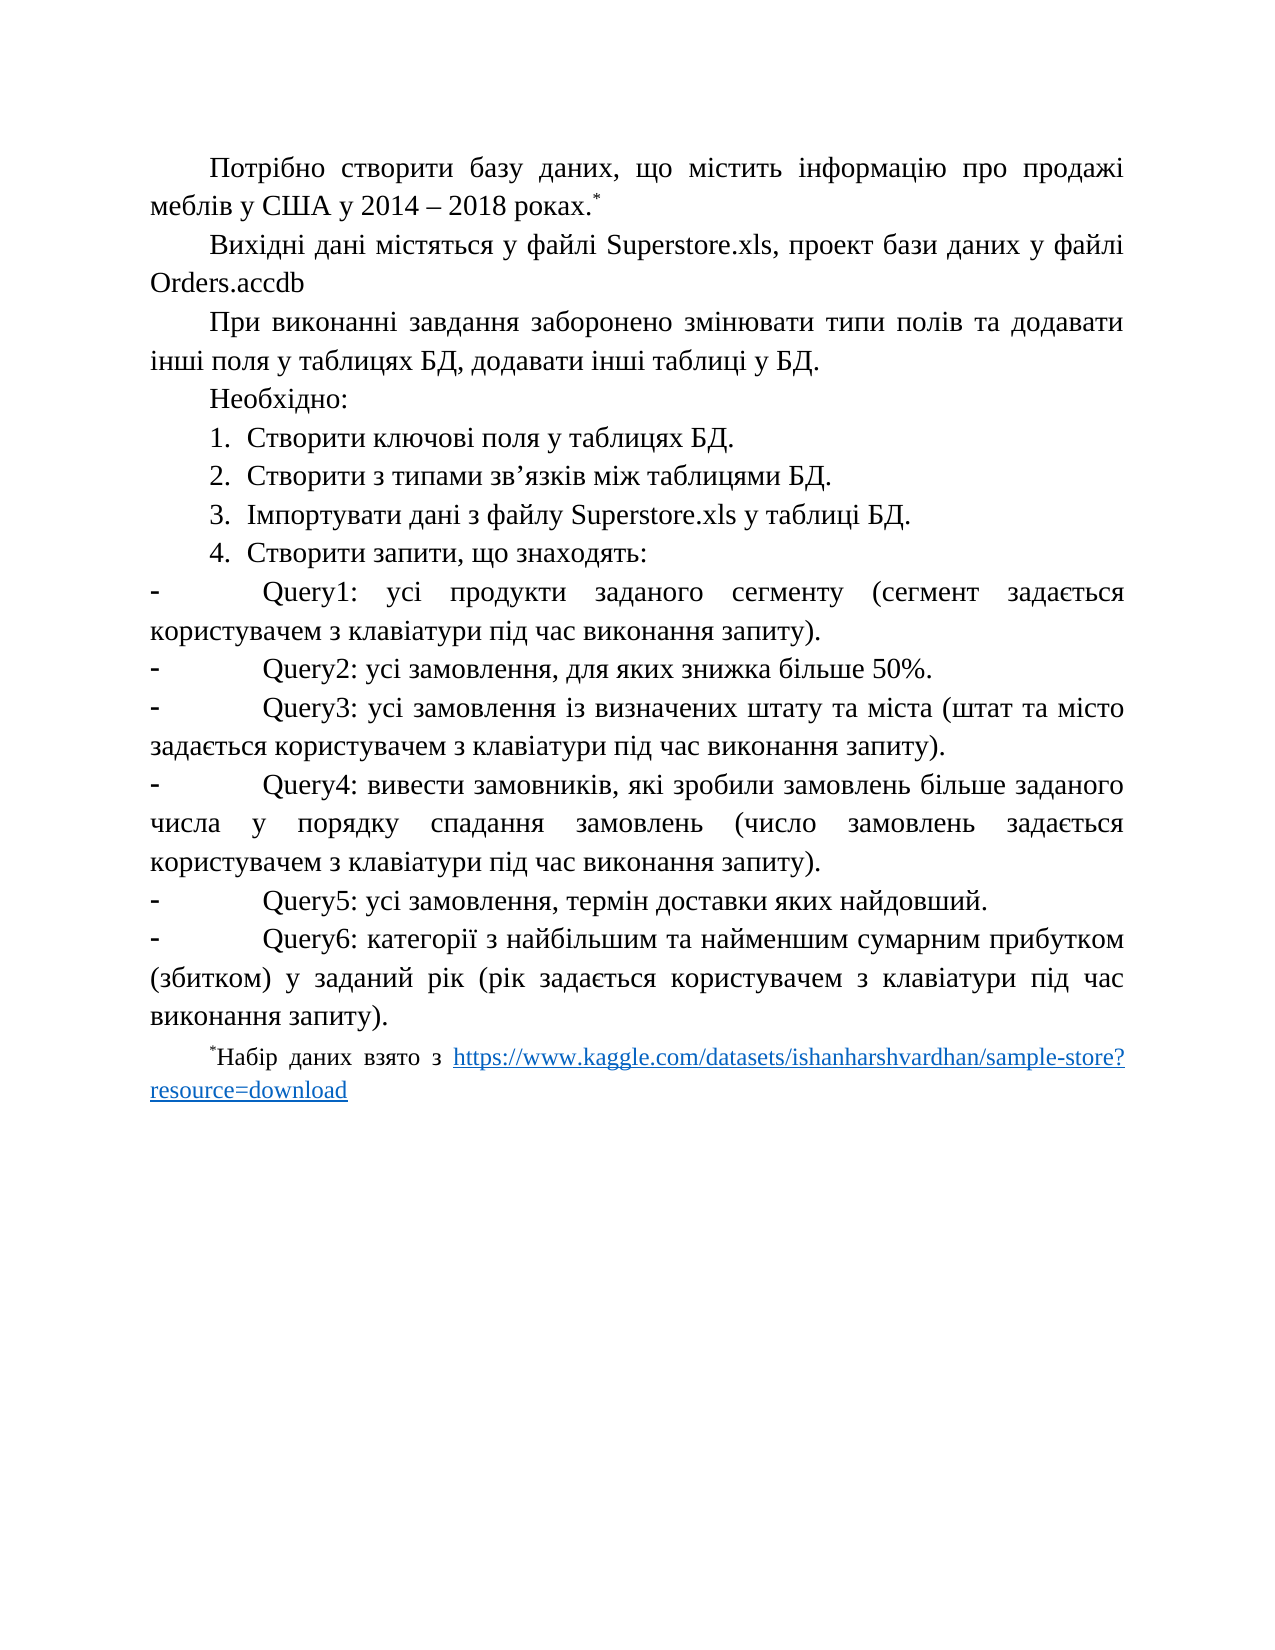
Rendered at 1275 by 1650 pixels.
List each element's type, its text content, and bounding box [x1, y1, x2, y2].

list Query3: усі замовлення із визначених штату та міста (штат та місто задається користувачем з клавіатури під час виконання запиту). [150, 690, 1125, 762]
list Створити ключові поля у таблицях БД. [209, 420, 1125, 453]
text При виконанні завдання заборонено змінювати типи полів та додавати інші поля у таблицях БД, додавати інші таблиці у БД. [150, 304, 1125, 376]
list Query5: усі замовлення, термін доставки яких найдовший. [150, 883, 1125, 916]
list Створити з типами зв’язків між таблицями БД. [209, 458, 1125, 492]
list Query4: вивести замовників, які зробили замовлень більше заданого числа у порядку спадання замовлень (число замовлень задається користувачем з клавіатури під час виконання запиту). [150, 767, 1125, 878]
text Вихідні дані містяться у файлі Superstore.xls, проект бази даних у файлі Orders.accdb [150, 227, 1125, 299]
list Створити запити, що знаходять: [209, 535, 1125, 569]
list Query6: категорії з найбільшим та найменшим сумарним прибутком (збитком) у заданий рік (рік задається користувачем з клавіатури під час виконання запиту). [150, 921, 1125, 1032]
text *Набір даних взято з https://www.kaggle.com/datasets/ishanharshvardhan/sample-store?resource=download [150, 1042, 1125, 1104]
text Необхідно: [150, 381, 1125, 415]
list Query2: усі замовлення, для яких знижка більше 50%. [150, 651, 1125, 685]
list Імпортувати дані з файлу Superstore.xls у таблиці БД. [209, 497, 1125, 530]
list Query1: усі продукти заданого сегменту (сегмент задається користувачем з клавіатури під час виконання запиту). [150, 574, 1125, 646]
text Потрібно створити базу даних, що містить інформацію про продажі меблів у США у 2014 – 2018 роках.* [150, 150, 1125, 222]
